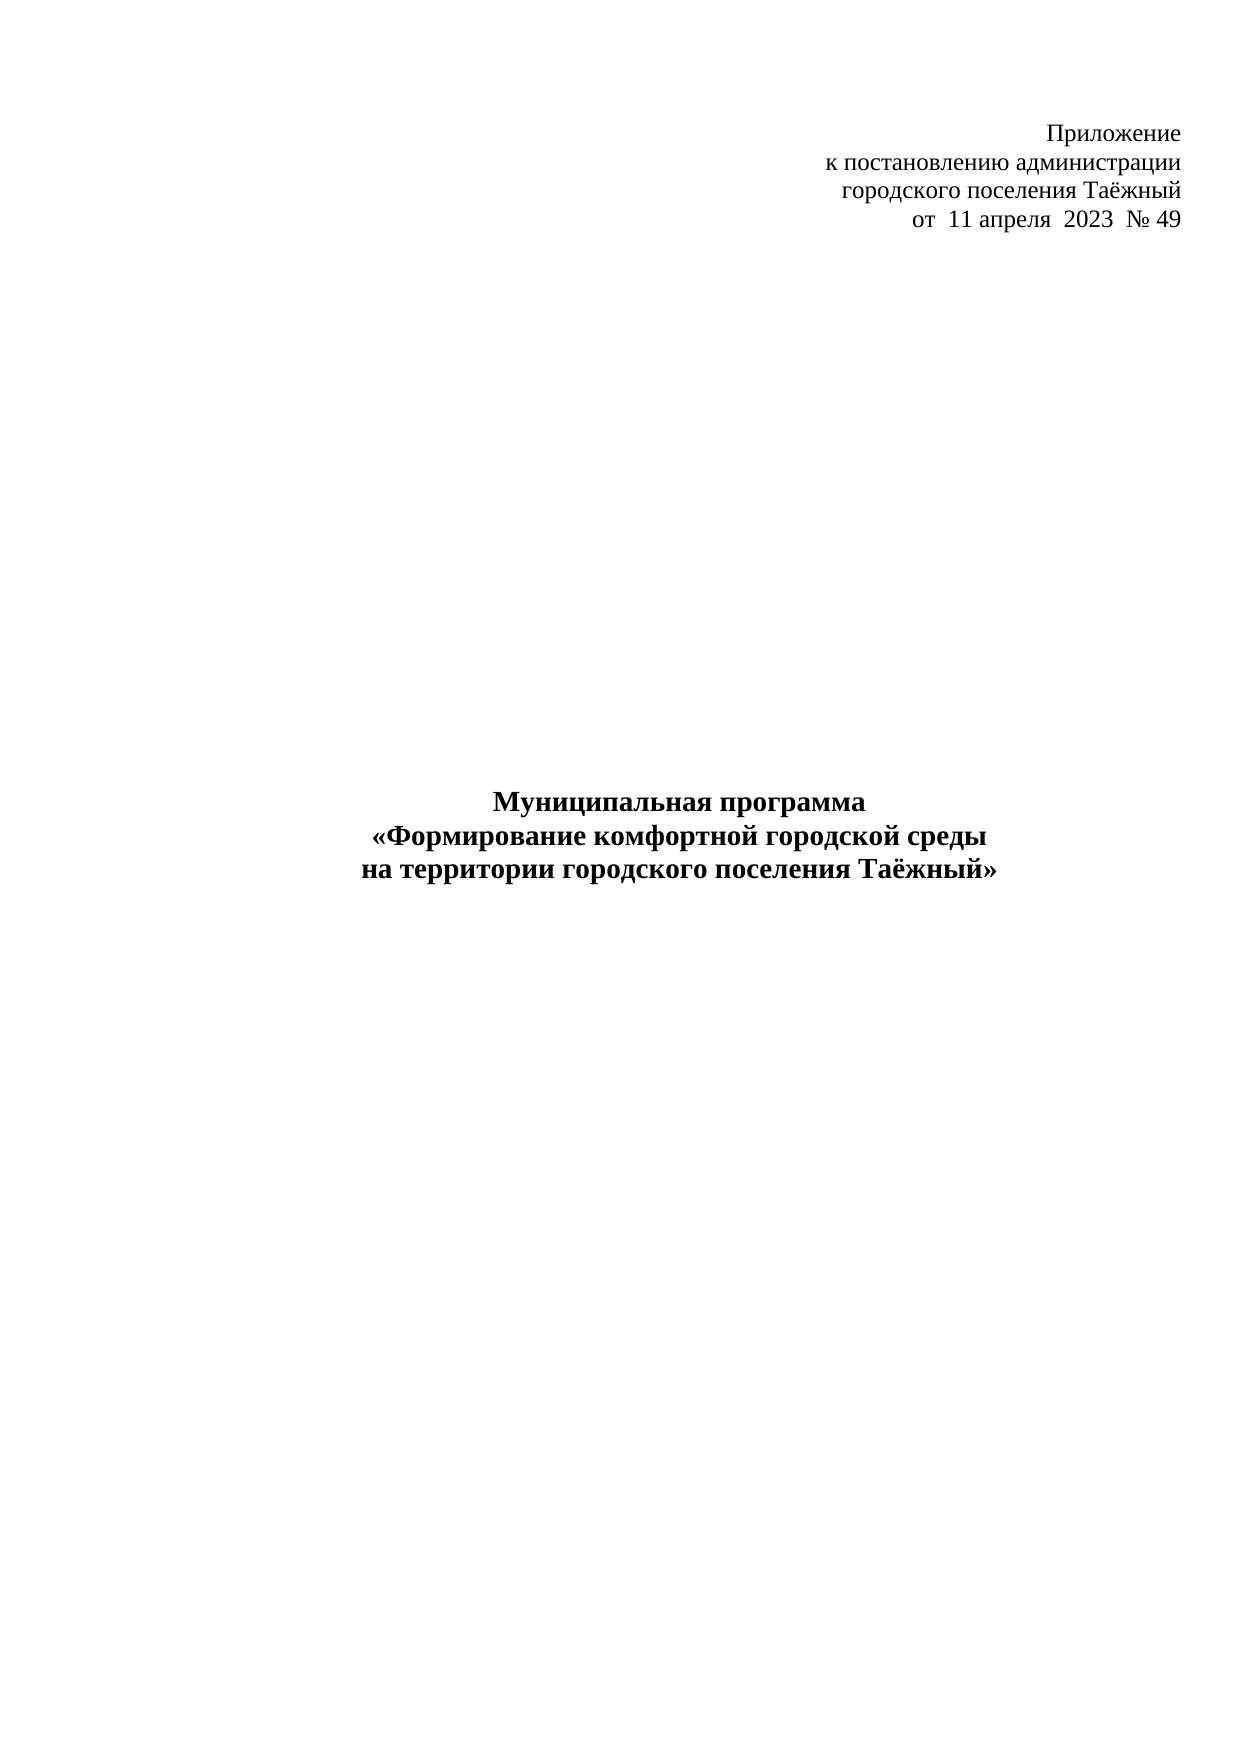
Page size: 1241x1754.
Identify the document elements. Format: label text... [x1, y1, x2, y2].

text от 11 апреля 2023 № 49 [177, 204, 1181, 233]
text городского поселения Таёжный [177, 176, 1181, 204]
text «Формирование комфортной городской среды [177, 818, 1181, 851]
text Приложение [177, 118, 1181, 147]
text Муниципальная программа [177, 784, 1181, 818]
text на территории городского поселения Таёжный» [177, 851, 1181, 885]
text к постановлению администрации [177, 147, 1181, 176]
